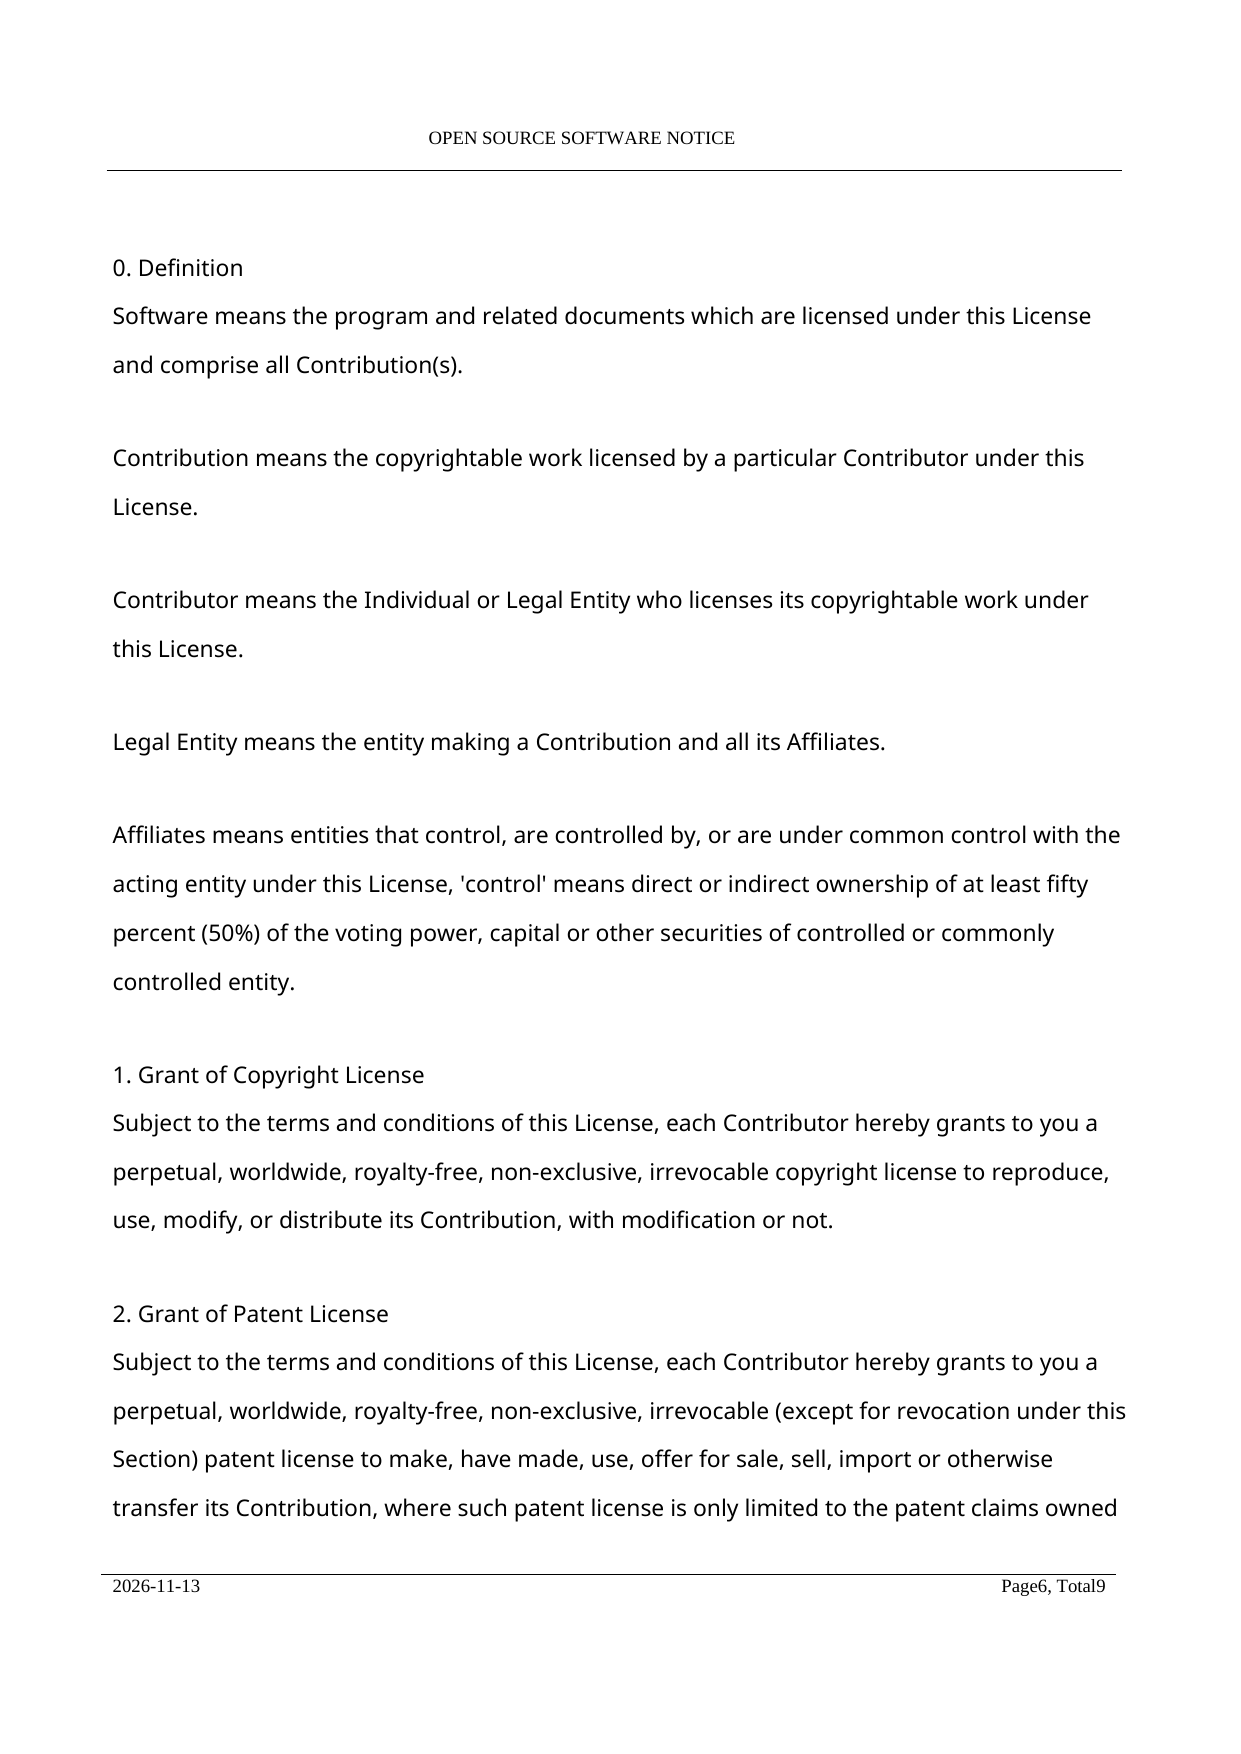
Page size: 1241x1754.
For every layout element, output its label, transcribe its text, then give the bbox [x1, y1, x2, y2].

text Subject to the terms and conditions of this License, each Contributor hereby grants to you a perpetual, worldwide, royalty-free, non-exclusive, irrevocable copyright license to reproduce, use, modify, or distribute its Contribution, with modification or not. [112, 1106, 1128, 1236]
text Contributor means the Individual or Legal Entity who licenses its copyrightable work under this License. [112, 583, 1128, 665]
text 1. Grant of Copyright License [112, 1058, 1128, 1091]
text 2. Grant of Patent License [112, 1297, 1128, 1329]
text Software means the program and related documents which are licensed under this License and comprise all Contribution(s). [112, 299, 1128, 381]
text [112, 1345, 1128, 1524]
text Contribution means the copyrightable work licensed by a particular Contributor under this License. [112, 442, 1128, 523]
text Legal Entity means the entity making a Contribution and all its Affiliates. [112, 726, 1128, 758]
text Affiliates means entities that control, are controlled by, or are under common control with the acting entity under this License, 'control' means direct or indirect ownership of at least fifty percent (50%) of the voting power, capital or other securities of controlled or commonly controlled entity. [112, 819, 1128, 997]
text 0. Definition [112, 251, 1128, 284]
